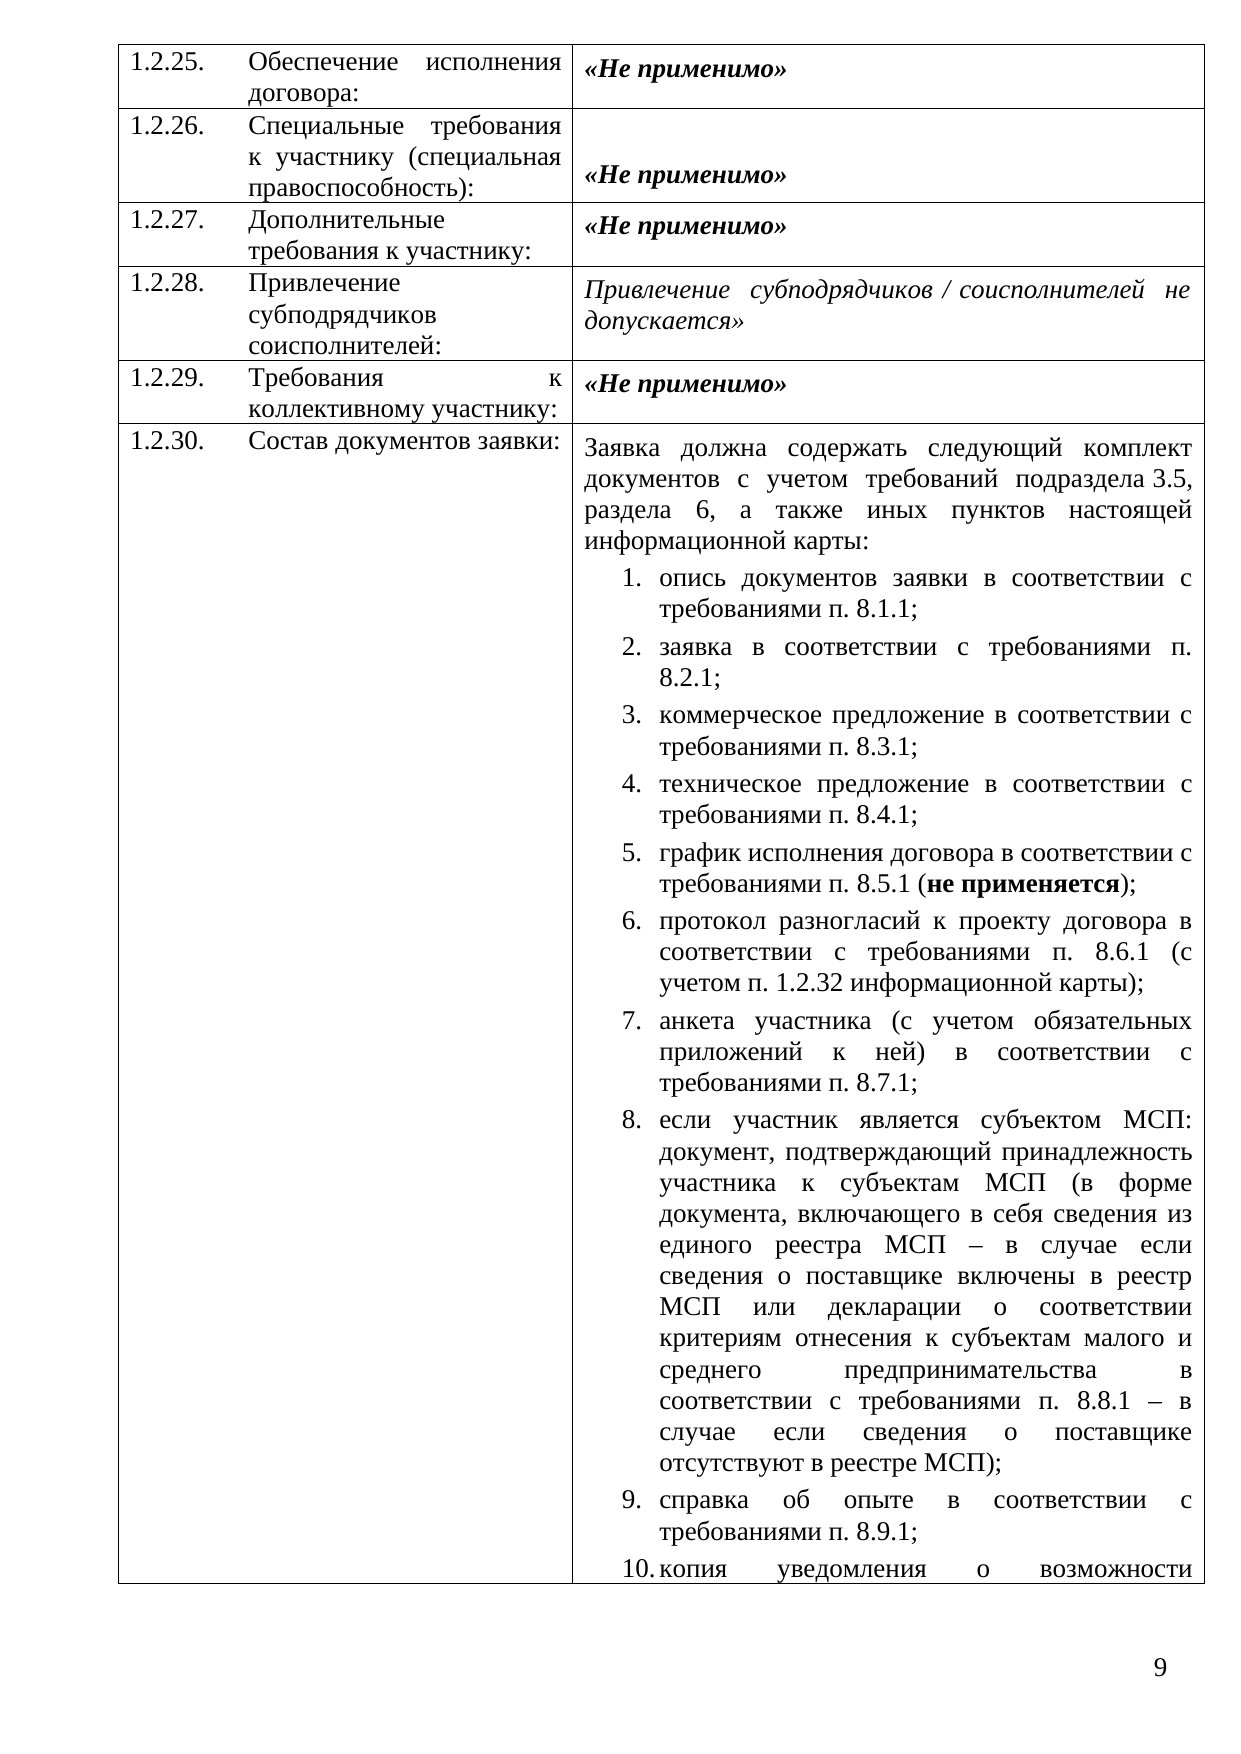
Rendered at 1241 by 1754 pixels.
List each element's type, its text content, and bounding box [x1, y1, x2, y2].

table_cell Дополнительные требования к участнику: [119, 203, 572, 266]
table_cell «Не применимо» [573, 203, 1204, 266]
table_cell Требования к коллективному участнику: [119, 361, 572, 423]
table_cell Обеспечение исполнения договора: [119, 45, 572, 108]
table_cell «Не применимо» [573, 109, 1204, 202]
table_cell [119, 424, 572, 1583]
table_cell «Не применимо» [573, 45, 1204, 108]
table_cell Специальные требования к участнику (специальная правоспособность): [119, 109, 572, 202]
table_cell «Не применимо» [573, 361, 1204, 423]
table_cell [573, 424, 1204, 1583]
table_cell Привлечение субподрядчиков / соисполнителей не допускается» [573, 267, 1204, 360]
table_cell Привлечение субподрядчиков соисполнителей: [119, 267, 572, 360]
